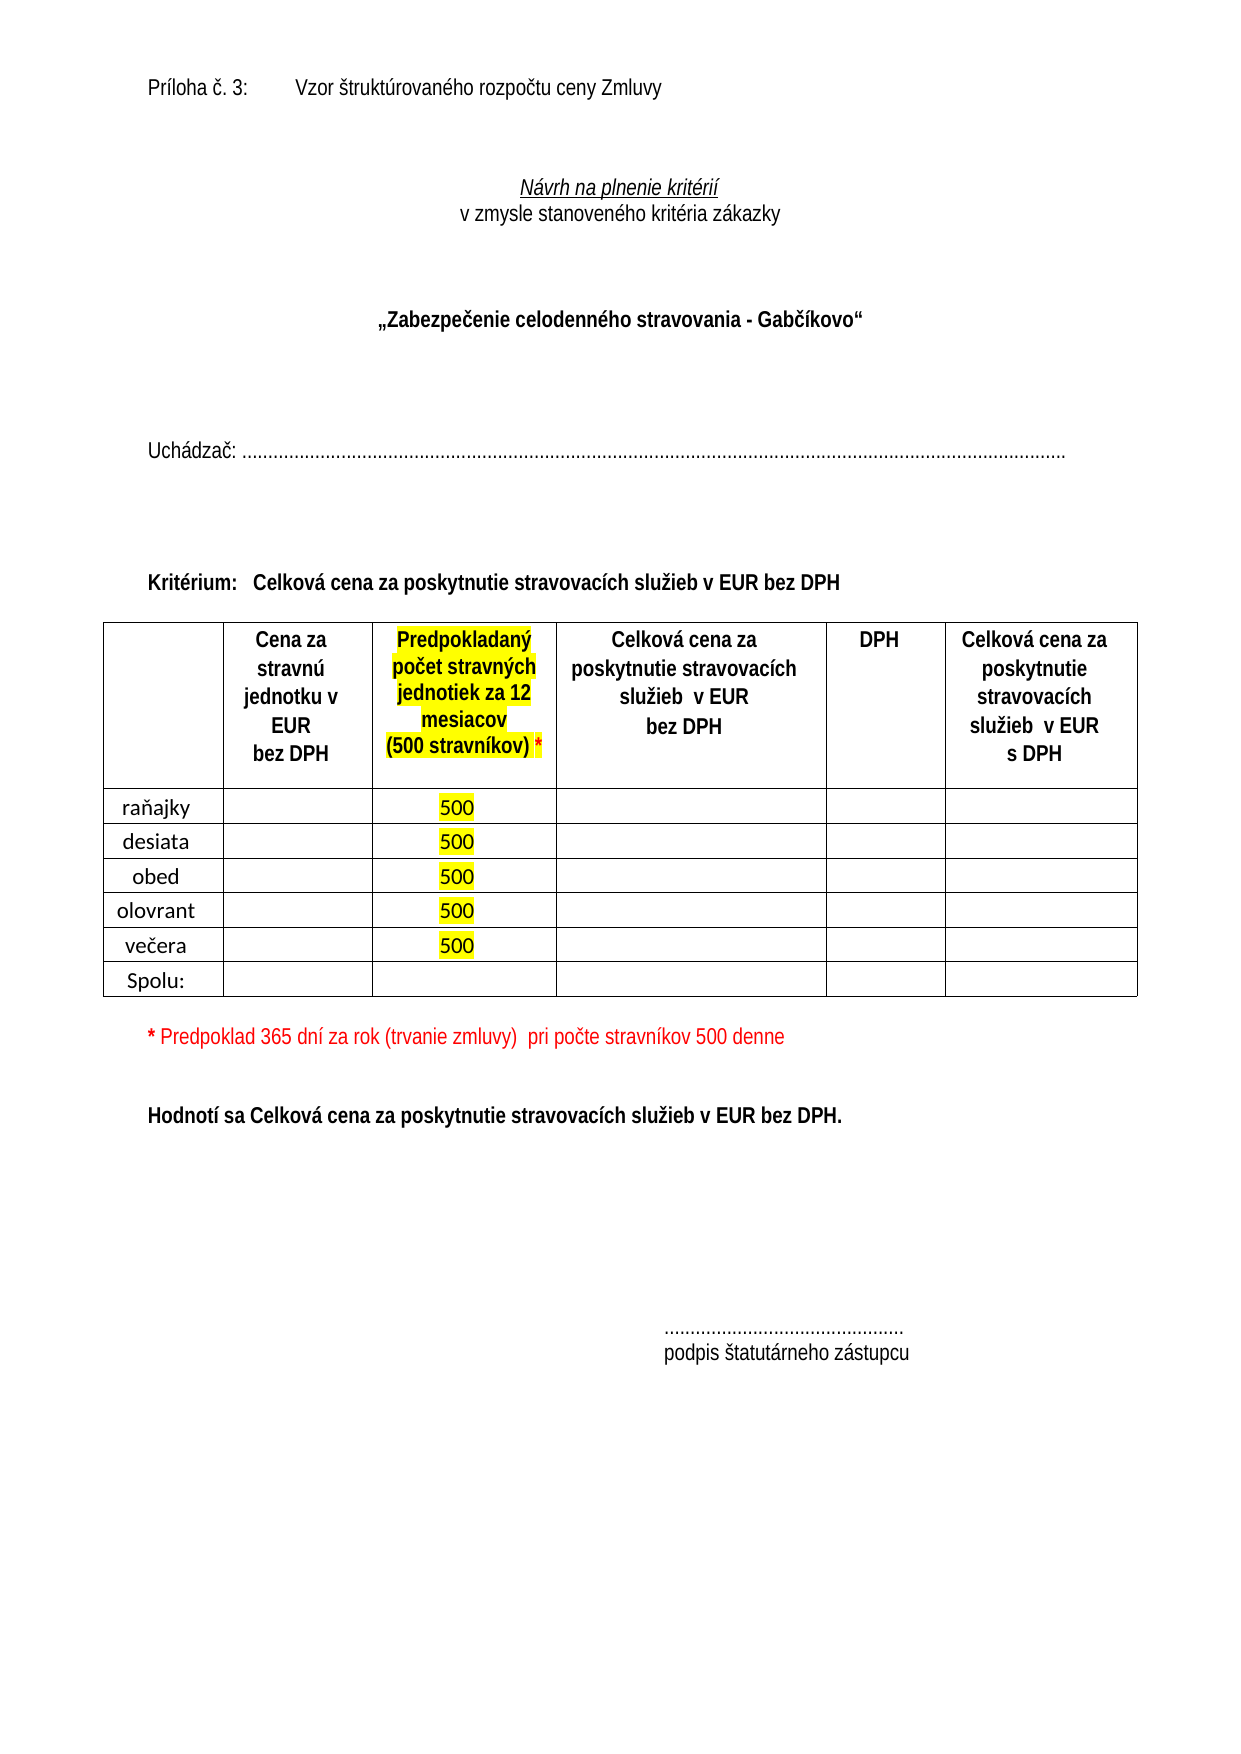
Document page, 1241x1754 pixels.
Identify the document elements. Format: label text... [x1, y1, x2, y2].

table_cell [557, 962, 826, 996]
table_cell [946, 789, 1137, 823]
table_cell desiata [104, 824, 223, 857]
table_header DPH [827, 623, 945, 788]
table_cell [827, 893, 945, 927]
table_cell [827, 789, 945, 823]
table_cell [557, 824, 826, 857]
table_cell [224, 859, 372, 892]
table_cell [224, 928, 372, 961]
table_cell [946, 859, 1137, 892]
text Uchádzač: .............................................................................................................................................................. [148, 437, 1093, 464]
table_cell 500 [373, 859, 556, 892]
text „Zabezpečenie celodenného stravovania - Gabčíkovo“ [148, 306, 1093, 332]
table_cell [557, 928, 826, 961]
table_cell [946, 893, 1137, 927]
table_header [104, 623, 223, 788]
table_cell obed [104, 859, 223, 892]
table_cell 500 [373, 789, 556, 823]
text Návrh na plnenie kritérií [148, 174, 1093, 200]
text v zmysle stanoveného kritéria zákazky [148, 200, 1093, 227]
table_cell [557, 789, 826, 823]
text Hodnotí sa Celková cena za poskytnutie stravovacích služieb v EUR bez DPH. [148, 1102, 1093, 1128]
table_header Predpokladaný počet stravných jednotiek za 12 mesiacov (500 stravníkov) * [373, 623, 556, 788]
table_cell [557, 859, 826, 892]
table_cell 500 [373, 928, 556, 961]
table_cell [224, 962, 372, 996]
table_cell [224, 789, 372, 823]
table_cell olovrant [104, 893, 223, 927]
text * Predpoklad 365 dní za rok (trvanie zmluvy) pri počte stravníkov 500 denne [148, 1023, 1093, 1049]
table_cell [946, 824, 1137, 857]
text Kritérium: Celková cena za poskytnutie stravovacích služieb v EUR bez DPH [148, 569, 1093, 596]
table_cell [827, 859, 945, 892]
text .............................................. [590, 1313, 1093, 1339]
table_cell 500 [373, 893, 556, 927]
table_cell [557, 893, 826, 927]
table_cell [827, 928, 945, 961]
table_header Celková cena za poskytnutie stravovacích služieb v EUR bez DPH [557, 623, 826, 788]
table_cell [224, 893, 372, 927]
table_cell [373, 962, 556, 996]
table_cell raňajky [104, 789, 223, 823]
table_header Celková cena za poskytnutie stravovacích služieb v EUR s DPH [946, 623, 1137, 788]
table_cell Spolu: [104, 962, 223, 996]
table_cell večera [104, 928, 223, 961]
table_cell [827, 824, 945, 857]
table_cell 500 [373, 824, 556, 857]
table_cell [827, 962, 945, 996]
table_header Cena za stravnú jednotku v EUR bez DPH [224, 623, 372, 788]
table_cell [946, 962, 1137, 996]
table_cell [224, 824, 372, 857]
table_cell [946, 928, 1137, 961]
text podpis štatutárneho zástupcu [590, 1339, 1093, 1365]
